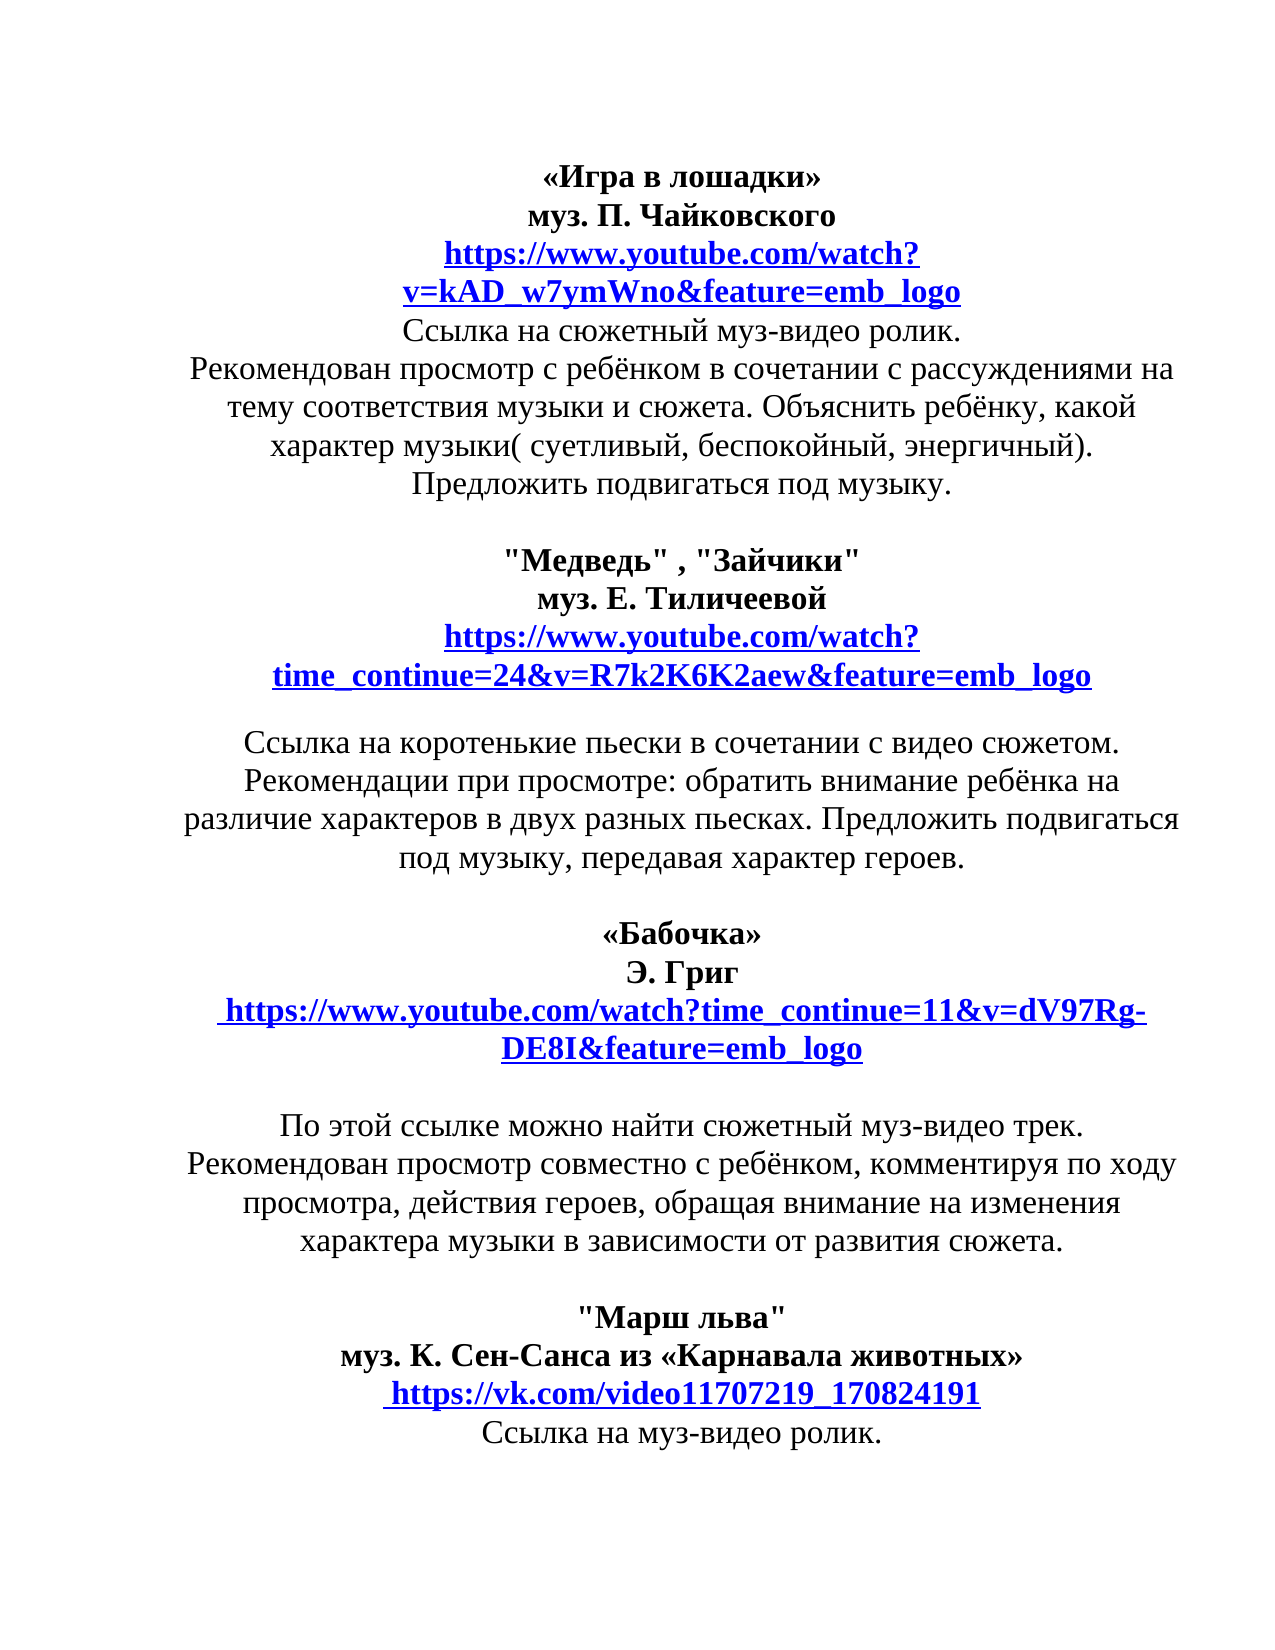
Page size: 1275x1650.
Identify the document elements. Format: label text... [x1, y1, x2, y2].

text «Бабочка» [177, 913, 1186, 952]
text https://www.youtube.com/watch?v=kAD_w7ymWno&feature=emb_logo [177, 233, 1186, 310]
text Ссылка на муз-видео ролик. [177, 1412, 1186, 1450]
text Рекомендован просмотр с ребёнком в сочетании с рассуждениями на тему соответствия музыки и сюжета. Объяснить ребёнку, какой характер музыки( суетливый, беспокойный, энергичный). [177, 348, 1186, 463]
text https://vk.com/video11707219_170824191 [177, 1373, 1186, 1412]
text https://www.youtube.com/watch?time_continue=11&v=dV97Rg-DE8I&feature=emb_logo [177, 990, 1186, 1067]
text Рекомендации при просмотре: обратить внимание ребёнка на различие характеров в двух разных пьесках. Предложить подвигаться под музыку, передавая характер героев. [177, 760, 1186, 875]
text «Игра в лошадки» [177, 156, 1186, 195]
text Э. Григ [177, 952, 1186, 990]
text муз. Е. Тиличеевой [177, 578, 1186, 616]
text "Медведь" , "Зайчики" [177, 540, 1186, 578]
text Ссылка на сюжетный муз-видео ролик. [177, 310, 1186, 348]
text "Марш льва" [177, 1297, 1186, 1335]
text https://www.youtube.com/watch?time_continue=24&v=R7k2K6K2aew&feature=emb_logo [177, 616, 1186, 693]
text По этой ссылке можно найти сюжетный муз-видео трек. [177, 1105, 1186, 1143]
text Ссылка на коротенькие пьески в сочетании с видео сюжетом. [177, 722, 1186, 760]
text муз. П. Чайковского [177, 195, 1186, 233]
text Предложить подвигаться под музыку. [177, 463, 1186, 501]
text Рекомендован просмотр совместно с ребёнком, комментируя по ходу просмотра, действия героев, обращая внимание на изменения характера музыки в зависимости от развития сюжета. [177, 1143, 1186, 1258]
text муз. К. Сен-Санса из «Карнавала животных» [177, 1335, 1186, 1373]
